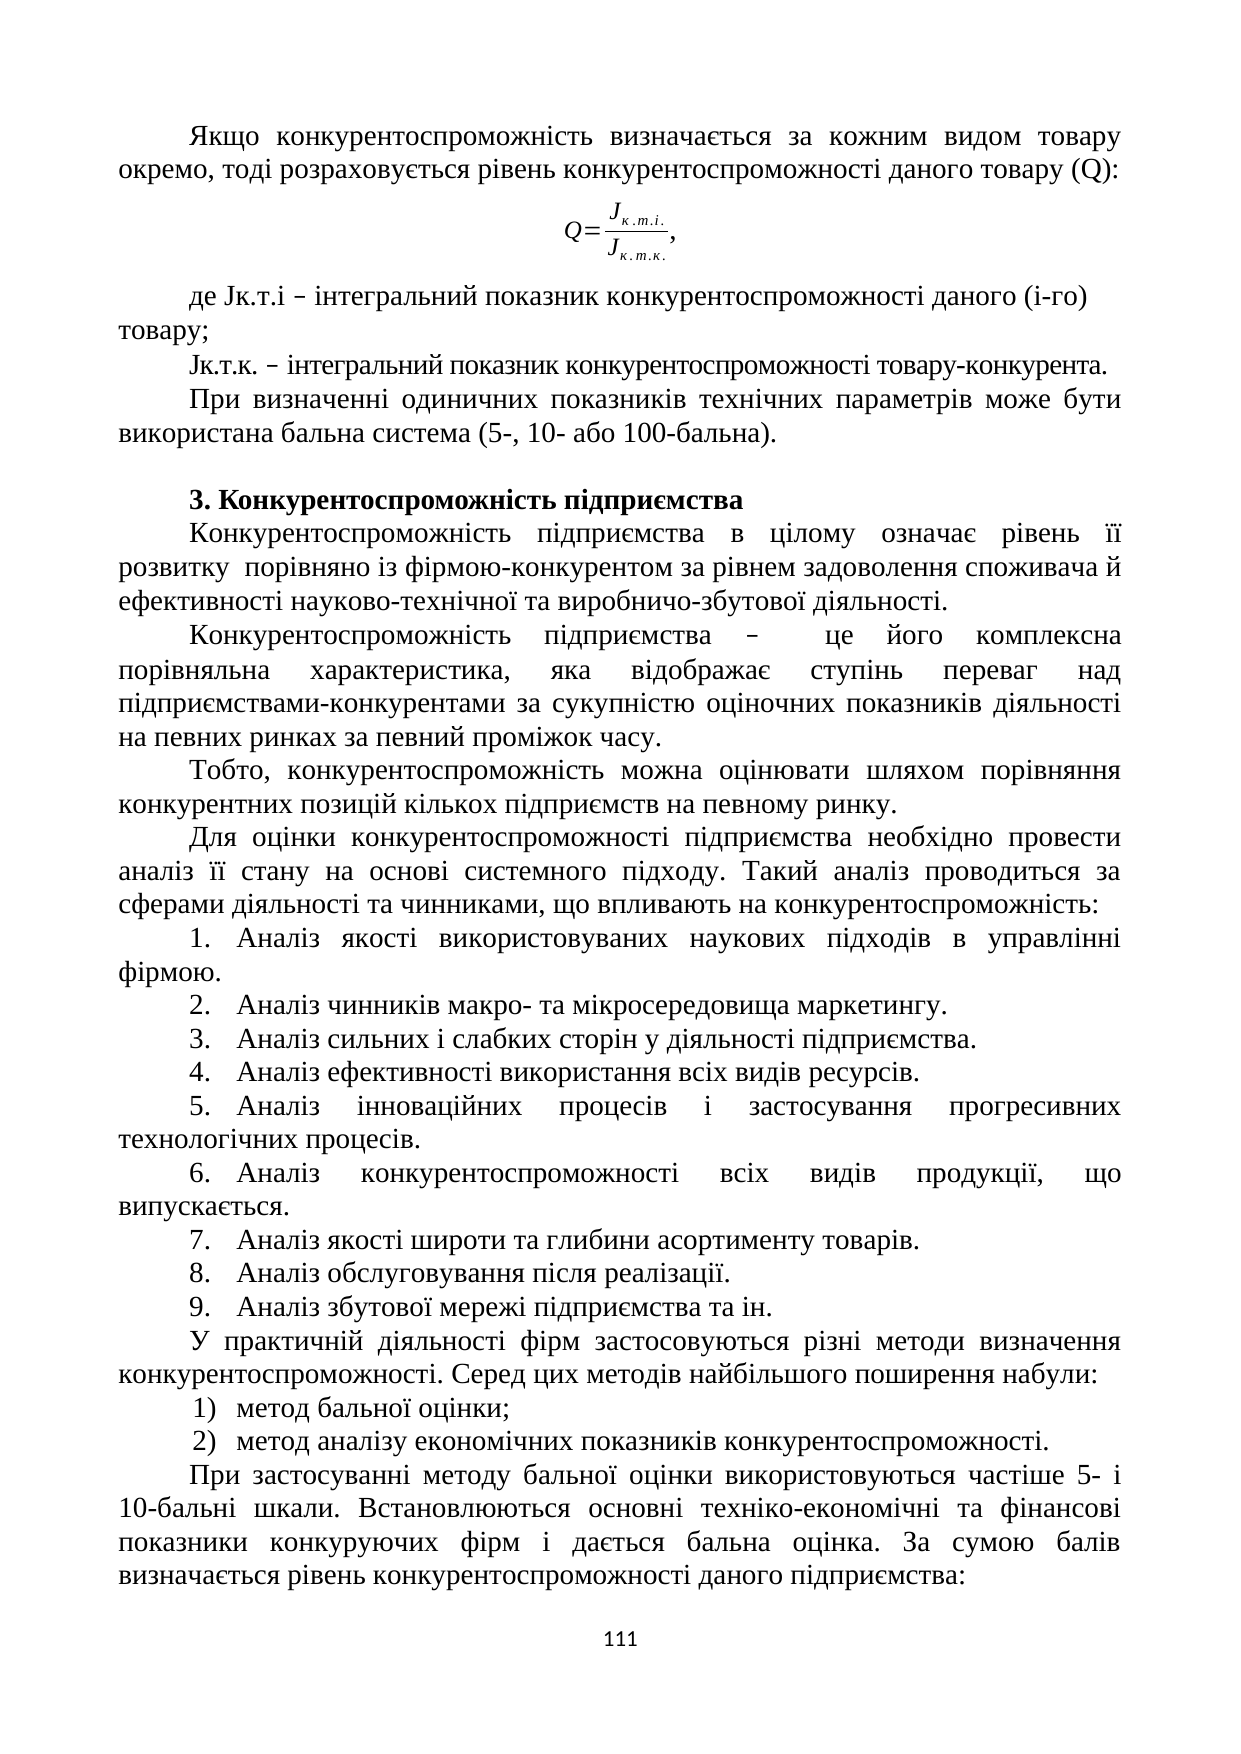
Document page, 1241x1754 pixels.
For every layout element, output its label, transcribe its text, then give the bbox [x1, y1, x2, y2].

list Аналіз сильних і слабких сторін у діяльності підприємства. [118, 1021, 1122, 1054]
text Тобто, конкурентоспроможність можна оцінювати шляхом порівняння конкурентних позицій кількох підприємств на певному ринку. [118, 752, 1122, 819]
text У практичній діяльності фірм застосовуються різні методи визначення конкурентоспроможності. Серед цих методів найбільшого поширення набули: [118, 1323, 1122, 1390]
text Якщо конкурентоспроможність визначається за кожним видом товару окремо, тоді розраховується рівень конкурентоспроможності даного товару (Q): [118, 118, 1122, 185]
list Аналіз збутової мережі підприємства та ін. [118, 1289, 1122, 1323]
list метод бальної оцінки; [192, 1390, 1122, 1423]
text 3. Конкурентоспроможність підприємства [118, 482, 1122, 516]
text При визначенні одиничних показників технічних параметрів може бути використана бальна система (5-, 10- або 100-бальна). [118, 381, 1122, 448]
list Аналіз якості використовуваних наукових підходів в управлінні фірмою. [118, 920, 1122, 987]
text Конкурентоспроможність підприємства – це його комплексна порівняльна характеристика, яка відображає ступінь переваг над підприємствами-конкурентами за сукупністю оціночних показників діяльності на певних ринках за певний проміжок часу. [118, 616, 1122, 752]
text Jк.т.к. – інтегральний показник конкурентоспроможності товару-конкурента. [118, 346, 1122, 381]
text де Jк.т.i – інтегральний показник конкурентоспроможності даного (i-го) товару; [118, 277, 1122, 346]
list Аналіз чинників макро- та мікросередовища маркетингу. [118, 987, 1122, 1021]
list Аналіз конкурентоспроможності всіх видів продукції, що випускається. [118, 1155, 1122, 1222]
text Для оцінки конкурентоспроможності підприємства необхідно провести аналіз її стану на основі системного підходу. Такий аналіз проводиться за сферами діяльності та чинниками, що впливають на конкурентоспроможність: [118, 819, 1122, 920]
list Аналіз ефективності використання всіх видів ресурсів. [118, 1054, 1122, 1088]
list Аналіз якості широти та глибини асортименту товарів. [118, 1222, 1122, 1256]
list метод аналізу економічних показників конкурентоспроможності. [192, 1423, 1122, 1457]
text При застосуванні методу бальної оцінки використовуються частіше 5- і 10-бальні шкали. Встановлюються основні техніко-економічні та фінансові показники конкуруючих фірм і дається бальна оцінка. За сумою балів визначається рівень конкурентоспроможності даного підприємства: [118, 1457, 1122, 1591]
text Конкурентоспроможність підприємства в цілому означає рівень її розвитку порівняно із фірмою-конкурентом за рівнем задоволення споживача й ефективності науково-технічної та виробничо-збутової діяльності. [118, 516, 1122, 616]
list Аналіз інноваційних процесів і застосування прогресивних технологічних процесів. [118, 1088, 1122, 1155]
list Аналіз обслуговування після реалізації. [118, 1256, 1122, 1289]
text , [118, 198, 1122, 264]
